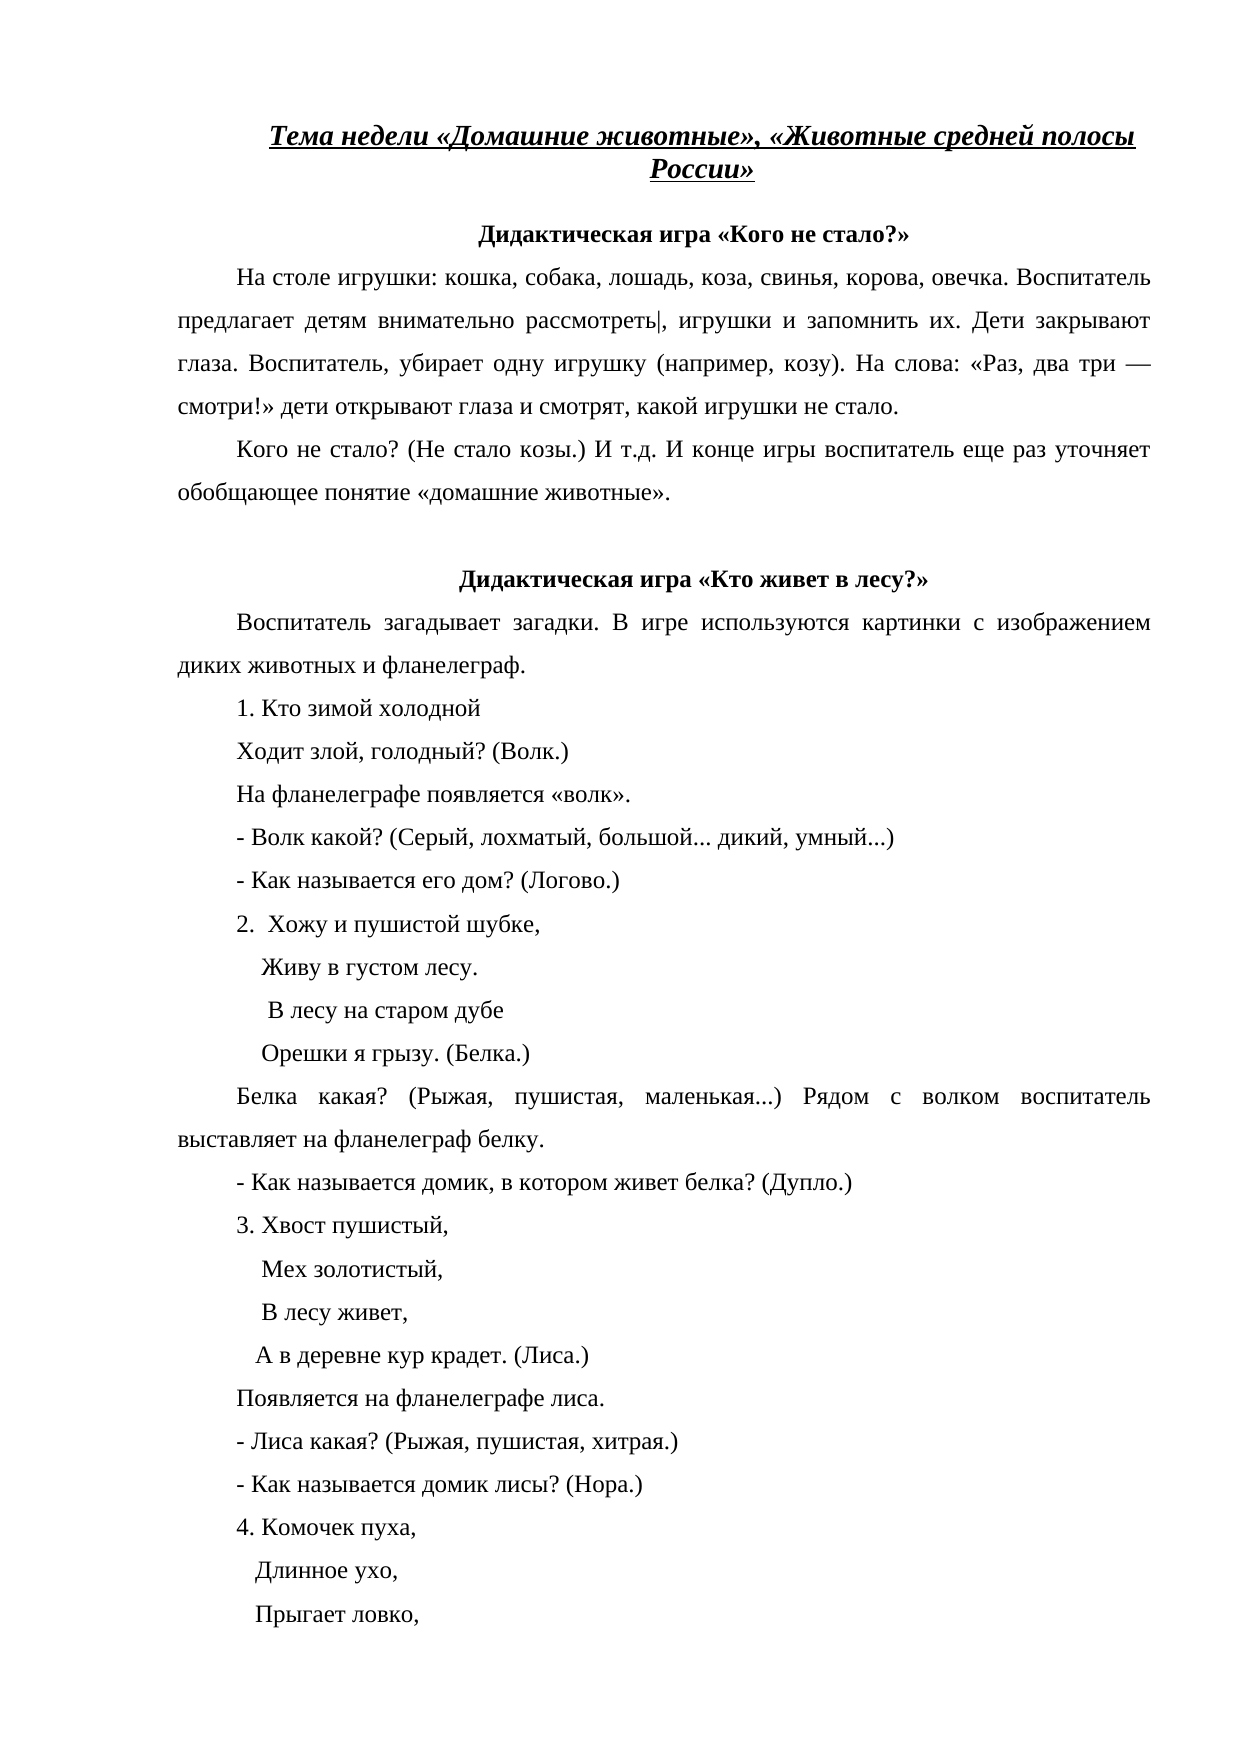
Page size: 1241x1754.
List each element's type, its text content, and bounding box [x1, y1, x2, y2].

text 4. Комочек пуха, [177, 1512, 1152, 1541]
text В лесу живет, [177, 1297, 1152, 1326]
text В лесу на старом дубе [177, 995, 1152, 1024]
text Мех золотистый, [177, 1254, 1152, 1282]
text Живу в густом лесу. [177, 952, 1152, 981]
text Дидактическая игра «Кто живет в лесу?» [177, 564, 1152, 592]
text - Лиса какая? (Рыжая, пушистая, хитрая.) [177, 1426, 1152, 1455]
text - Как называется его дом? (Логово.) [177, 866, 1152, 894]
text А в деревне кур крадет. (Лиса.) [177, 1340, 1152, 1369]
text Ходит злой, голодный? (Волк.) [177, 736, 1152, 765]
text - Как называется домик лисы? (Нора.) [177, 1469, 1152, 1498]
text На столе игрушки: кошка, собака, лошадь, коза, свинья, корова, овечка. Воспитатель предлагает детям внимательно рассмотреть|, игрушки и запомнить их. Дети закрывают глаза. Воспитатель, убирает одну игрушку (например, козу). На слова: «Раз, два три — смотри!» дети открывают глаза и смотрят, какой игрушки не стало. [177, 262, 1152, 420]
text - Волк какой? (Серый, лохматый, большой... дикий, умный...) [177, 822, 1152, 851]
text 1. Кто зимой холодной [177, 693, 1152, 722]
text Кого не стало? (Не стало козы.) И т.д. И конце игры воспитатель еще раз уточняет обобщающее понятие «домашние животные». [177, 434, 1152, 506]
text Прыгает ловко, [177, 1599, 1152, 1627]
text - Как называется домик, в котором живет белка? (Дупло.) [177, 1167, 1152, 1196]
text Дидактическая игра «Кого не стало?» [177, 219, 1152, 247]
text Длинное ухо, [177, 1556, 1152, 1584]
text 3. Хвост пушистый, [177, 1211, 1152, 1239]
text Орешки я грызу. (Белка.) [177, 1038, 1152, 1067]
text Появляется на фланелеграфе лиса. [177, 1383, 1152, 1412]
text Воспитатель загадывает загадки. В игре используются картинки с изображением диких животных и фланелеграф. [177, 607, 1152, 679]
text Белка какая? (Рыжая, пушистая, маленькая...) Рядом с волком воспитатель выставляет на фланелеграф белку. [177, 1081, 1152, 1153]
text 2. Хожу и пушистой шубке, [177, 909, 1152, 937]
text На фланелеграфе появляется «волк». [177, 779, 1152, 808]
list Тема недели «Домашние животные», «Животные средней полосы России» [252, 118, 1152, 185]
